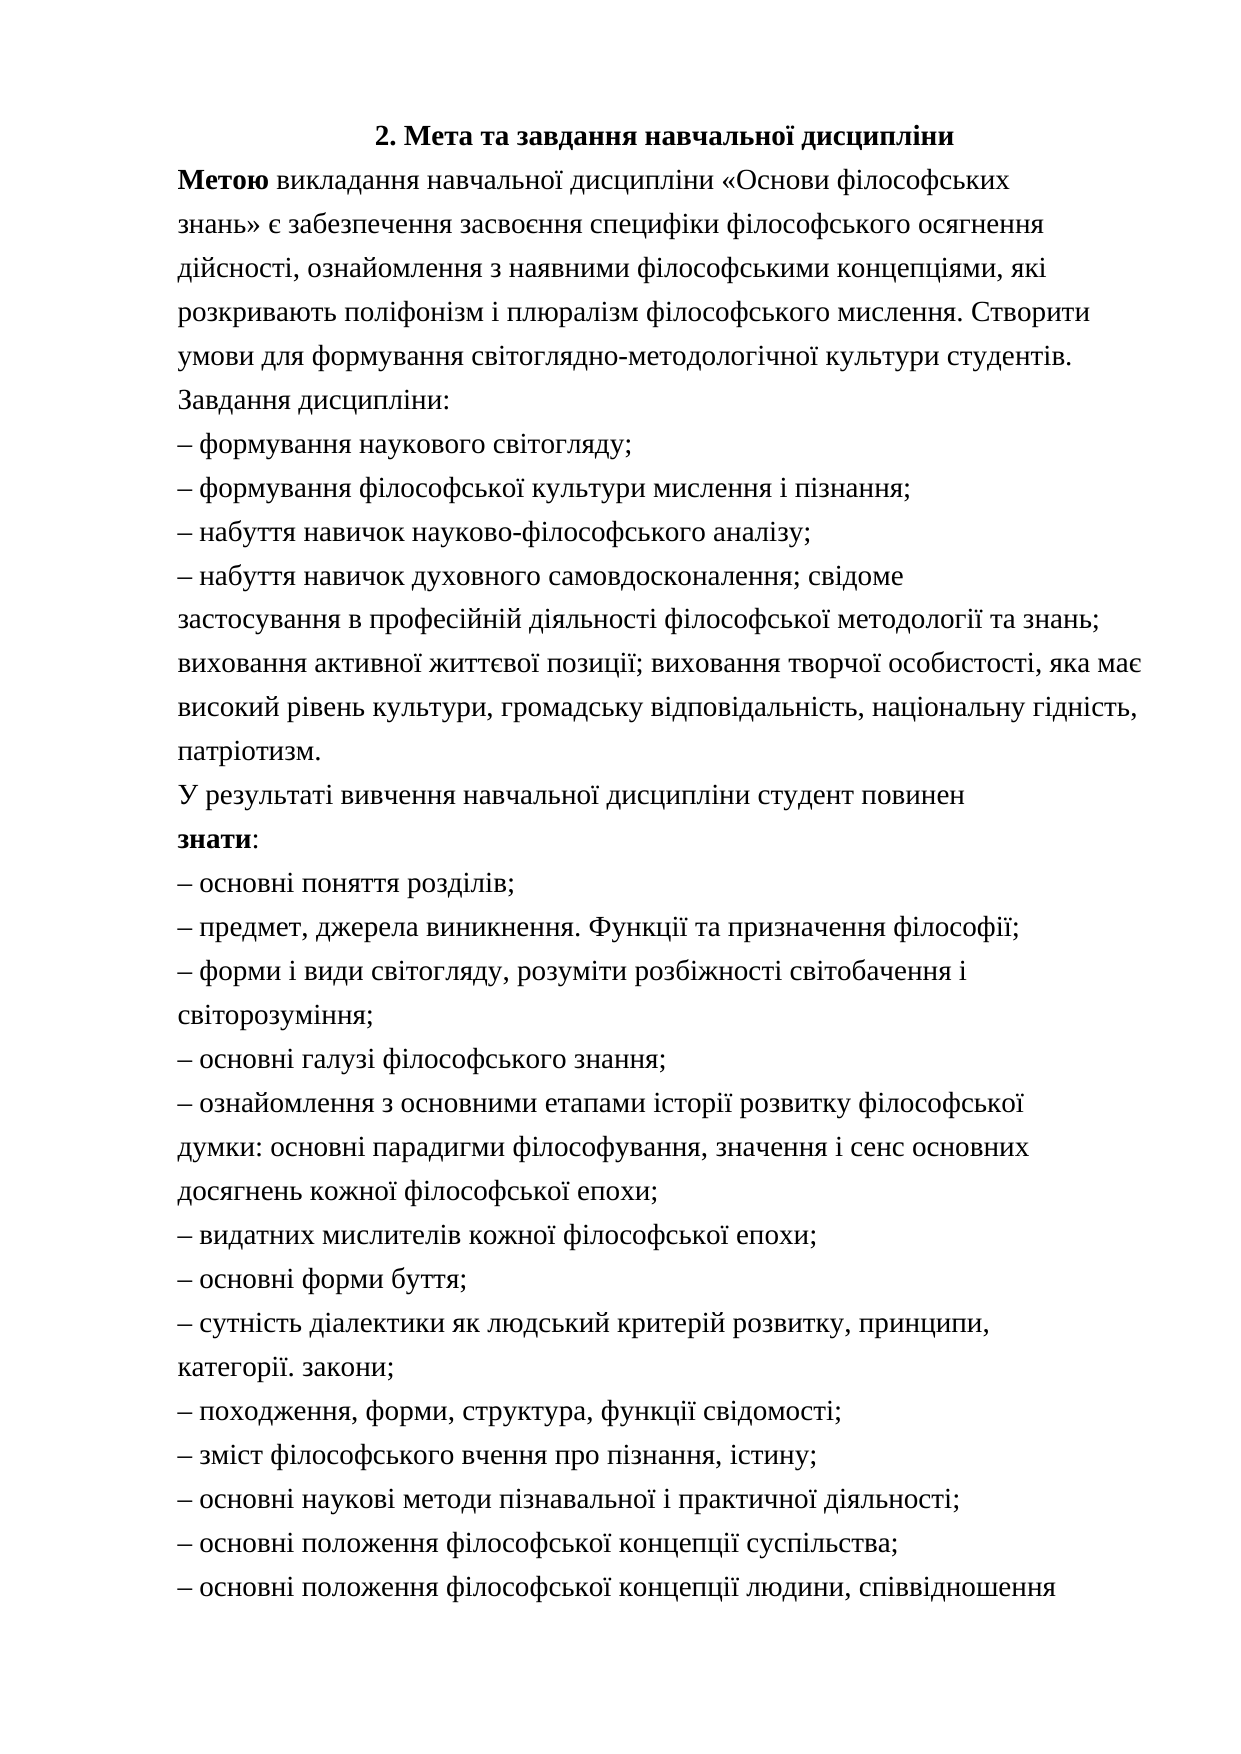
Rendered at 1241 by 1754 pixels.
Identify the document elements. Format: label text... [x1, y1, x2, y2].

text – основні форми буття; [177, 1261, 1152, 1294]
text досягнень кожної філософської епохи; [177, 1173, 1152, 1207]
text виховання активної життєвої позиції; виховання творчої особистості, яка має [177, 646, 1152, 679]
text – формування філософської культури мислення і пізнання; [177, 470, 1152, 503]
text розкривають поліфонізм і плюралізм філософського мислення. Створити [177, 294, 1152, 327]
text умови для формування світоглядно-методологічної культури студентів. [177, 338, 1152, 371]
text Завдання дисципліни: [177, 382, 1152, 415]
text знати: [177, 821, 1152, 855]
text – основні положення філософської концепції людини, співвідношення [177, 1569, 1152, 1602]
text – ознайомлення з основними етапами історії розвитку філософської [177, 1085, 1152, 1119]
text – видатних мислителів кожної філософської епохи; [177, 1217, 1152, 1251]
text – основні поняття розділів; [177, 865, 1152, 899]
text світорозуміння; [177, 997, 1152, 1031]
text – формування наукового світогляду; [177, 426, 1152, 459]
text категорії. закони; [177, 1349, 1152, 1382]
text – походження, форми, структура, функції свідомості; [177, 1393, 1152, 1426]
text високий рівень культури, громадську відповідальність, національну гідність, [177, 689, 1152, 723]
text – предмет, джерела виникнення. Функції та призначення філософії; [177, 909, 1152, 943]
text – зміст філософського вчення про пізнання, істину; [177, 1437, 1152, 1470]
text знань» є забезпечення засвоєння специфіки філософського осягнення [177, 206, 1152, 239]
text 2. Мета та завдання навчальної дисципліни [177, 118, 1152, 152]
text – основні галузі філософського знання; [177, 1041, 1152, 1075]
text У результаті вивчення навчальної дисципліни студент повинен [177, 777, 1152, 811]
text – сутність діалектики як людський критерій розвитку, принципи, [177, 1305, 1152, 1338]
text – основні наукові методи пізнавальної і практичної діяльності; [177, 1481, 1152, 1514]
text дійсності, ознайомлення з наявними філософськими концепціями, які [177, 250, 1152, 283]
text Метою викладання навчальної дисципліни «Основи філософських [177, 162, 1152, 196]
text патріотизм. [177, 733, 1152, 767]
text застосування в професійній діяльності філософської методології та знань; [177, 602, 1152, 635]
text – форми і види світогляду, розуміти розбіжності світобачення і [177, 953, 1152, 987]
text думки: основні парадигми філософування, значення і сенс основних [177, 1129, 1152, 1163]
text – набуття навичок духовного самовдосконалення; свідоме [177, 558, 1152, 591]
text – набуття навичок науково-філософського аналізу; [177, 514, 1152, 547]
text – основні положення філософської концепції суспільства; [177, 1525, 1152, 1558]
